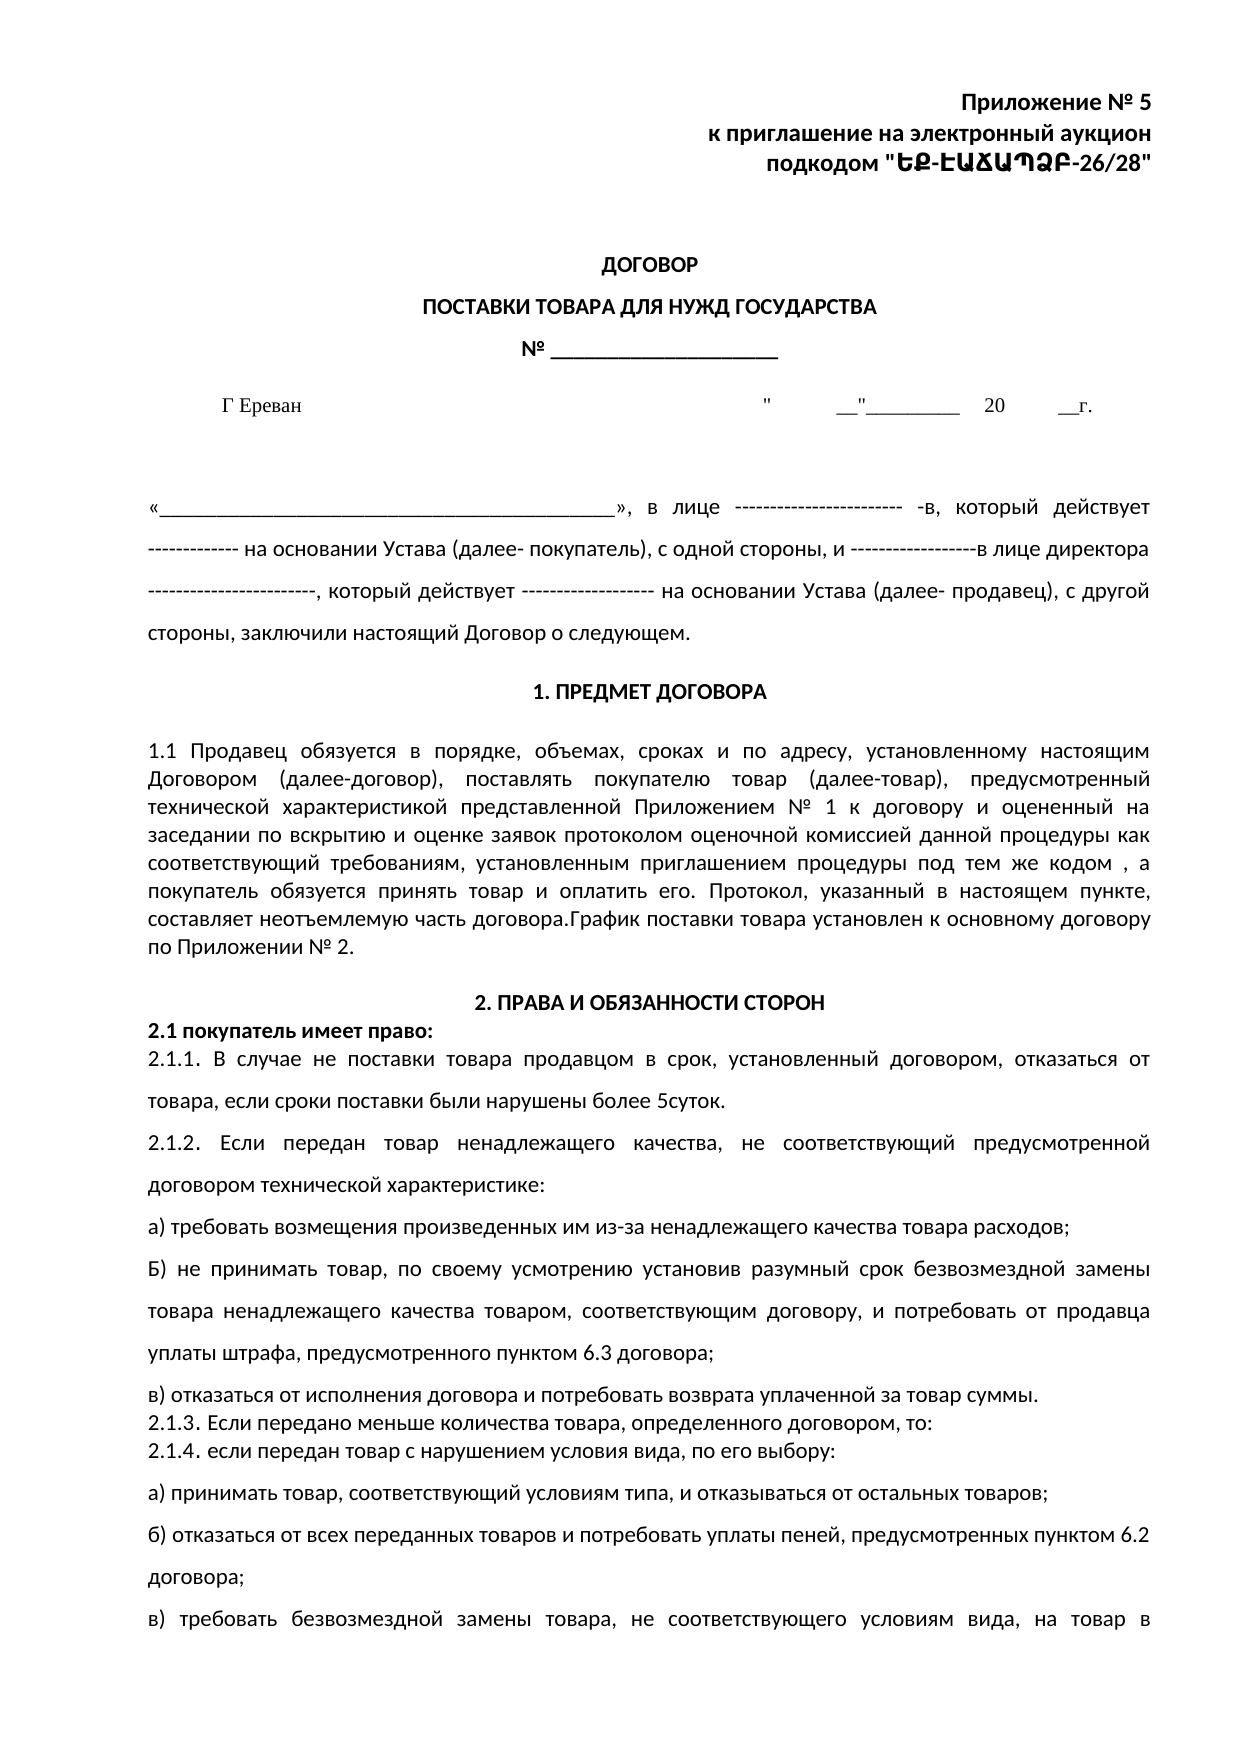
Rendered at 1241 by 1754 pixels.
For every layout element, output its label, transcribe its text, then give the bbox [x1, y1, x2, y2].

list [148, 1604, 1152, 1632]
text ПОСТАВКИ ТОВАРА ДЛЯ НУЖД ГОСУДАРСТВА [148, 292, 1152, 321]
text 1.1 Продавец обязуется в порядке, объемах, сроках и по адресу, установленному настоящим Договором (далее-договор), поставлять покупателю товар (далее-товар), предусмотренный технической характеристикой представленной Приложением № 1 к договору и оцененный на заседании по вскрытию и оценке заявок протоколом оценочной комиссией данной процедуры как соответствующий требованиям, установленным приглашением процедуры под тем же кодом , а покупатель обязуется принять товар и оплатить его. Протокол, указанный в настоящем пункте, составляет неотъемлемую часть договора.График поставки товара установлен к основному договору по Приложении № 2. [148, 736, 1152, 960]
list а) требовать возмещения произведенных им из-за ненадлежащего качества товара расходов; [148, 1212, 1152, 1240]
text ДОГОВОР [148, 251, 1152, 278]
text «________________________________________», в лице ------------------------ -в, который действует ------------- на основании Устава (далее- покупатель), с одной стороны, и ------------------в лице директора ------------------------, который действует ------------------- на основании Устава (далее- продавец), с другой стороны, заключили настоящий Договор о следующем. [148, 492, 1152, 646]
text № ____________________ [148, 334, 1152, 362]
list 2.1.4․ если передан товар с нарушением условия вида, по его выбору: [148, 1436, 1152, 1464]
text в) отказаться от исполнения договора и потребовать возврата уплаченной за товар суммы. [148, 1380, 1152, 1408]
list 2.1.1․ В случае не поставки товара продавцом в срок, установленный договором, отказаться от товара, если сроки поставки были нарушены более 5суток. [148, 1044, 1152, 1114]
table_header " __"_________ 20 __г. [620, 393, 1104, 434]
text 2.1.3․ Если передано меньше количества товара, определенного договором, то: [148, 1408, 1152, 1436]
text Приложение № 5 [148, 86, 1152, 117]
table_header Г Ереван [136, 393, 620, 434]
text подкодом "ԵՔ-ԷԱՃԱՊՁԲ-26/28" [177, 147, 1152, 178]
list Б) не принимать товар, по своему усмотрению установив разумный срок безвозмездной замены товара ненадлежащего качества товаром, соответствующим договору, и потребовать от продавца уплаты штрафа, предусмотренного пунктом 6.3 договора; [148, 1254, 1152, 1366]
list 2. ПРАВА И ОБЯЗАННОСТИ СТОРОН [148, 988, 1152, 1016]
list б) отказаться от всех переданных товаров и потребовать уплаты пеней, предусмотренных пунктом 6.2 договора; [148, 1520, 1152, 1590]
text 2.1 покупатель имеет право: [148, 1016, 1152, 1044]
text к приглашение на электронный аукцион [177, 117, 1152, 147]
list а) принимать товар, соответствующий условиям типа, и отказываться от остальных товаров; [148, 1478, 1152, 1506]
list 2.1.2․ Если передан товар ненадлежащего качества, не соответствующий предусмотренной договором технической характеристике: [148, 1128, 1152, 1198]
text 1. ПРЕДМЕТ ДОГОВОРА [148, 677, 1152, 705]
